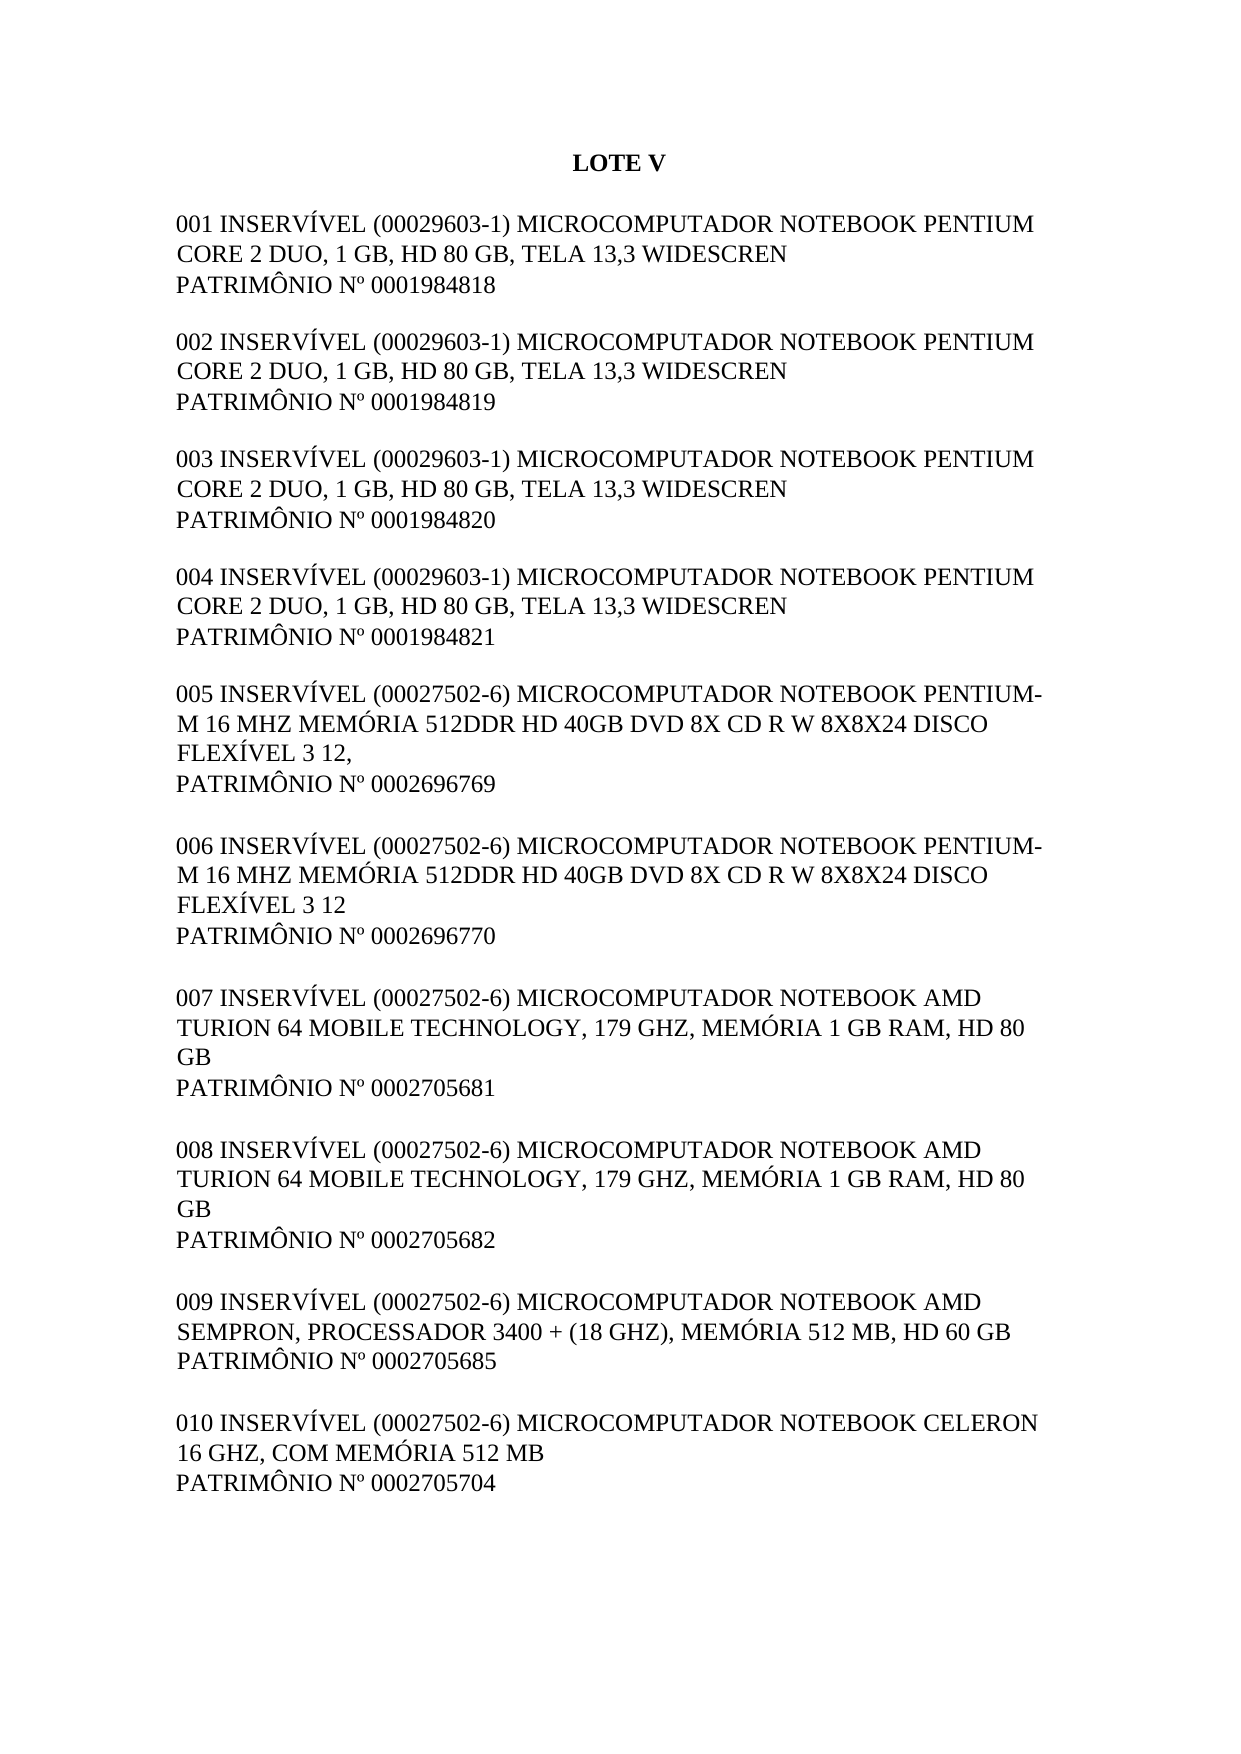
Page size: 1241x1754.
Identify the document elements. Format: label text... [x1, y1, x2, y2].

text 004 INSERVÍVEL (00029603-1) MICROCOMPUTADOR NOTEBOOK PENTIUM CORE 2 DUO, 1 GB, HD 80 GB, TELA 13,3 WIDESCREN [176, 562, 1062, 620]
text PATRIMÔNIO Nº 0001984820 [176, 505, 1062, 533]
text 007 INSERVÍVEL (00027502-6) MICROCOMPUTADOR NOTEBOOK AMD TURION 64 MOBILE TECHNOLOGY, 179 GHZ, MEMÓRIA 1 GB RAM, HD 80 GB [176, 983, 1062, 1071]
text LOTE V [176, 148, 1062, 176]
text PATRIMÔNIO Nº 0002705682 [176, 1225, 1062, 1254]
text PATRIMÔNIO Nº 0002696769 [176, 769, 1062, 798]
text PATRIMÔNIO Nº 0001984821 [176, 622, 1062, 651]
text 001 INSERVÍVEL (00029603-1) MICROCOMPUTADOR NOTEBOOK PENTIUM CORE 2 DUO, 1 GB, HD 80 GB, TELA 13,3 WIDESCREN [176, 209, 1062, 268]
text 010 INSERVÍVEL (00027502-6) MICROCOMPUTADOR NOTEBOOK CELERON 16 GHZ, COM MEMÓRIA 512 MB [176, 1408, 1062, 1466]
text 006 INSERVÍVEL (00027502-6) MICROCOMPUTADOR NOTEBOOK PENTIUM-M 16 MHZ MEMÓRIA 512DDR HD 40GB DVD 8X CD R W 8X8X24 DISCO FLEXÍVEL 3 12 [176, 831, 1062, 919]
text 005 INSERVÍVEL (00027502-6) MICROCOMPUTADOR NOTEBOOK PENTIUM-M 16 MHZ MEMÓRIA 512DDR HD 40GB DVD 8X CD R W 8X8X24 DISCO FLEXÍVEL 3 12, [176, 679, 1062, 767]
text PATRIMÔNIO Nº 0002705704 [176, 1468, 1062, 1497]
text 008 INSERVÍVEL (00027502-6) MICROCOMPUTADOR NOTEBOOK AMD TURION 64 MOBILE TECHNOLOGY, 179 GHZ, MEMÓRIA 1 GB RAM, HD 80 GB [176, 1135, 1062, 1223]
text PATRIMÔNIO Nº 0002705681 [176, 1073, 1062, 1102]
text 002 INSERVÍVEL (00029603-1) MICROCOMPUTADOR NOTEBOOK PENTIUM CORE 2 DUO, 1 GB, HD 80 GB, TELA 13,3 WIDESCREN [176, 327, 1062, 385]
text PATRIMÔNIO Nº 0001984818 [176, 270, 1062, 299]
text 003 INSERVÍVEL (00029603-1) MICROCOMPUTADOR NOTEBOOK PENTIUM CORE 2 DUO, 1 GB, HD 80 GB, TELA 13,3 WIDESCREN [176, 444, 1062, 503]
text PATRIMÔNIO Nº 0001984819 [176, 387, 1062, 416]
text PATRIMÔNIO Nº 0002696770 [176, 921, 1062, 950]
text 009 INSERVÍVEL (00027502-6) MICROCOMPUTADOR NOTEBOOK AMD SEMPRON, PROCESSADOR 3400 + (18 GHZ), MEMÓRIA 512 MB, HD 60 GB PATRIMÔNIO Nº 0002705685 [176, 1287, 1062, 1375]
